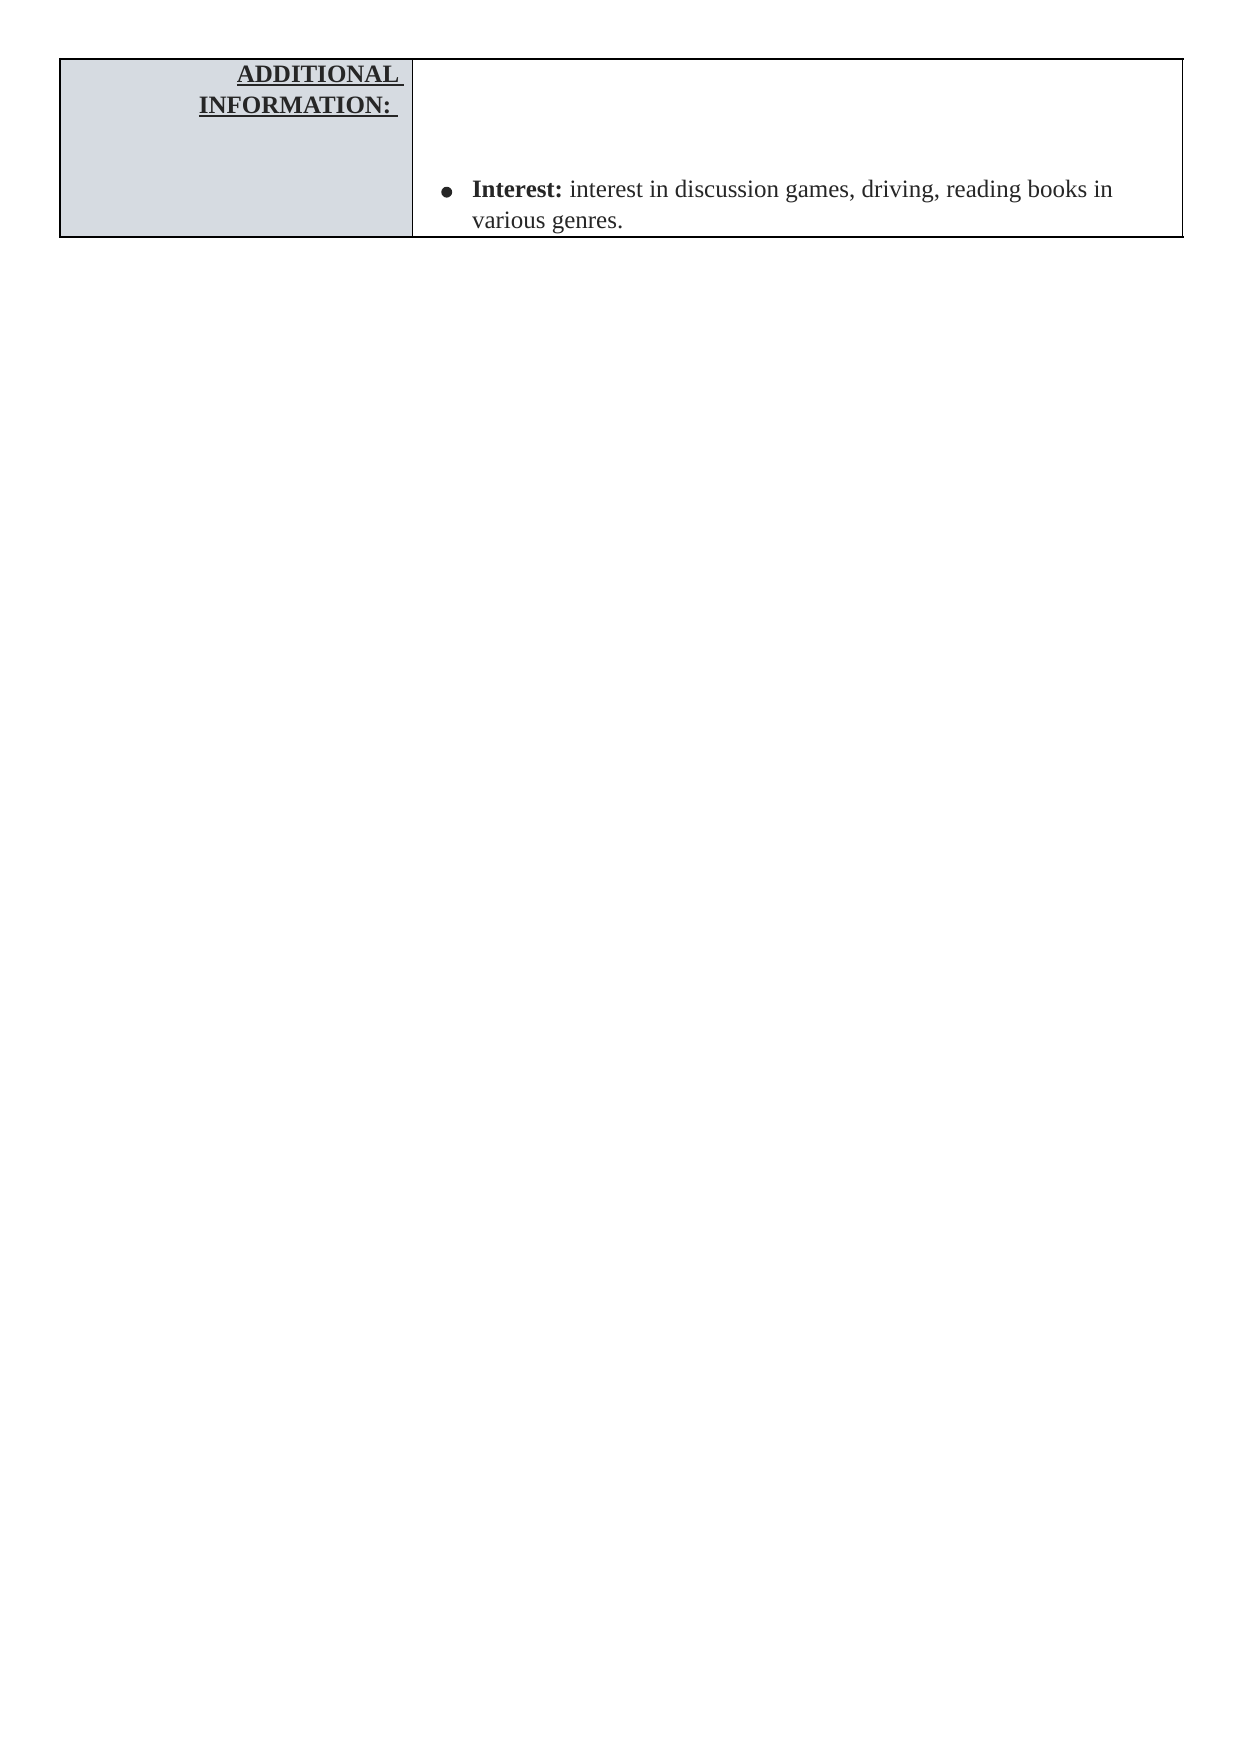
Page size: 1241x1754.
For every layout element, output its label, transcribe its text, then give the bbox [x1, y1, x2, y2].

table_cell Interest: interest in discussion games, driving, reading books in various genres. [413, 60, 1182, 236]
table_cell ADDITIONAL INFORMATION: [61, 60, 412, 236]
